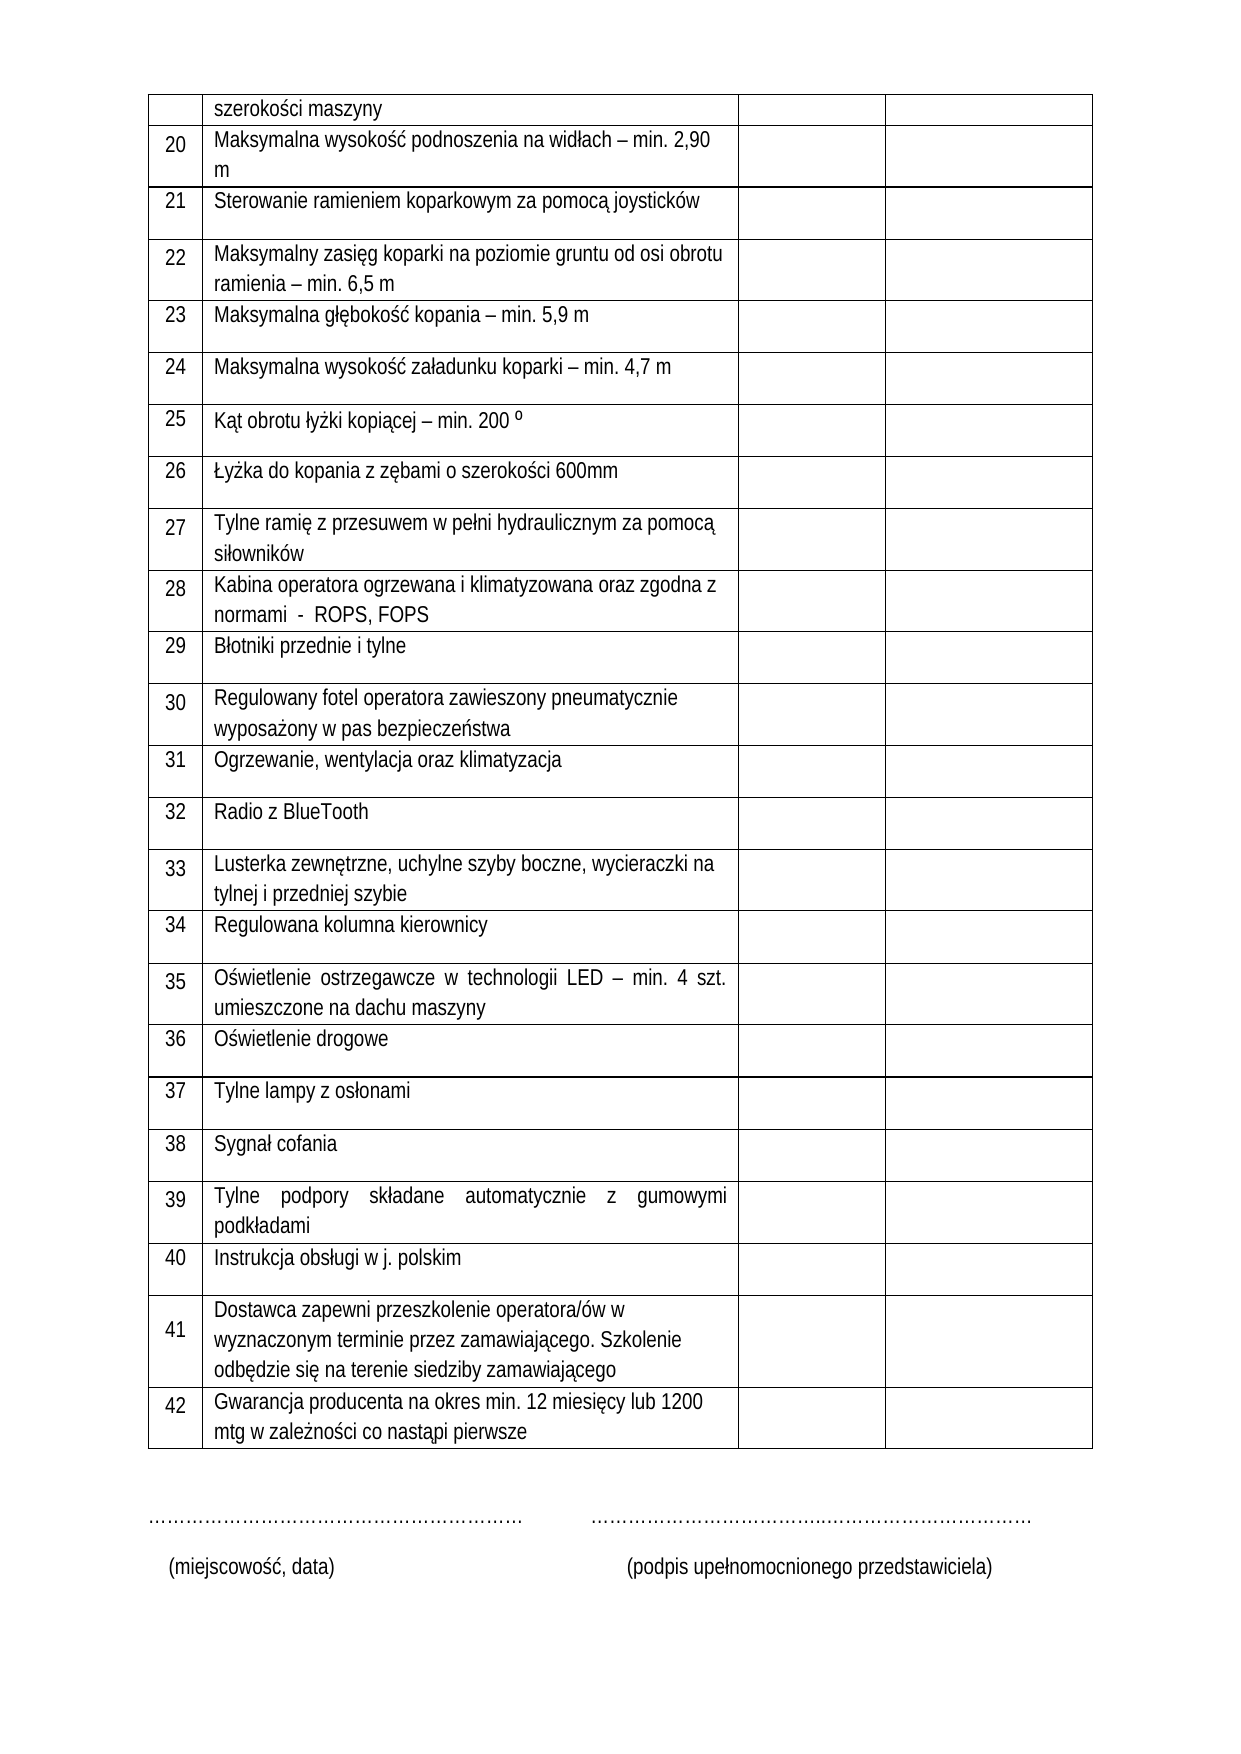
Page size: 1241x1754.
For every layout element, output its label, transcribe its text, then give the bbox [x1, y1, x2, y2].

table_cell Sygnał cofania [203, 1130, 738, 1181]
table_cell [739, 1388, 885, 1448]
table_cell Instrukcja obsługi w j. polskim [203, 1244, 738, 1294]
table_cell 39 [149, 1182, 202, 1242]
table_cell Gwarancja producenta na okres min. 12 miesięcy lub 1200 mtg w zależności co nastąpi pierwsze [203, 1388, 738, 1448]
table_cell [739, 353, 885, 404]
table_cell Maksymalny zasięg koparki na poziomie gruntu od osi obrotu ramienia – min. 6,5 m [203, 240, 738, 300]
table_cell Regulowany fotel operatora zawieszony pneumatycznie wyposażony w pas bezpieczeństwa [203, 684, 738, 745]
table_cell Tylne podpory składane automatycznie z gumowymi podkładami [203, 1182, 738, 1242]
table_cell [739, 301, 885, 352]
table_cell [886, 911, 1092, 962]
table_cell [886, 95, 1092, 125]
table_cell Kąt obrotu łyżki kopiącej – min. 200 º [203, 405, 738, 456]
table_cell Łyżka do kopania z zębami o szerokości 600mm [203, 457, 738, 508]
table_cell [886, 964, 1092, 1024]
table_cell [886, 1244, 1092, 1294]
table_cell 31 [149, 746, 202, 797]
table_cell 26 [149, 457, 202, 508]
table_cell [886, 188, 1092, 238]
table_cell [886, 301, 1092, 352]
table_cell Oświetlenie ostrzegawcze w technologii LED – min. 4 szt. umieszczone na dachu maszyny [203, 964, 738, 1024]
table_cell [739, 798, 885, 849]
table_cell [886, 571, 1092, 631]
table_cell [886, 509, 1092, 570]
table_cell [739, 457, 885, 508]
table_cell [886, 1296, 1092, 1387]
table_cell [886, 746, 1092, 797]
table_cell [886, 353, 1092, 404]
table_cell 33 [149, 850, 202, 910]
table_cell Tylne lampy z osłonami [203, 1078, 738, 1128]
table_cell [739, 509, 885, 570]
table_cell [739, 1182, 885, 1242]
table_cell Dostawca zapewni przeszkolenie operatora/ów w wyznaczonym terminie przez zamawiającego. Szkolenie odbędzie się na terenie siedziby zamawiającego [203, 1296, 738, 1387]
table_cell [886, 1182, 1092, 1242]
table_cell 32 [149, 798, 202, 849]
table_cell Oświetlenie drogowe [203, 1025, 738, 1076]
table_cell [886, 684, 1092, 745]
table_cell Lusterka zewnętrzne, uchylne szyby boczne, wycieraczki na tylnej i przedniej szybie [203, 850, 738, 910]
text (miejscowość, data) (podpis upełnomocnionego przedstawiciela) [148, 1553, 1093, 1579]
table_cell Radio z BlueTooth [203, 798, 738, 849]
table_cell 34 [149, 911, 202, 962]
table_cell [886, 457, 1092, 508]
table_cell [886, 632, 1092, 683]
table_cell 35 [149, 964, 202, 1024]
table_cell 27 [149, 509, 202, 570]
table_cell [739, 911, 885, 962]
table_cell 29 [149, 632, 202, 683]
table_cell 25 [149, 405, 202, 456]
table_cell 23 [149, 301, 202, 352]
table_cell [739, 684, 885, 745]
text …………………………………………………… ………………………………..…………………………… [148, 1502, 1093, 1528]
table_cell [886, 850, 1092, 910]
table_cell [739, 126, 885, 186]
table_cell [739, 964, 885, 1024]
table_cell Ogrzewanie, wentylacja oraz klimatyzacja [203, 746, 738, 797]
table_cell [203, 95, 738, 125]
table_cell Kabina operatora ogrzewana i klimatyzowana oraz zgodna z normami - ROPS, FOPS [203, 571, 738, 631]
table_cell 24 [149, 353, 202, 404]
table_cell Błotniki przednie i tylne [203, 632, 738, 683]
table_cell [739, 571, 885, 631]
table_cell [739, 746, 885, 797]
table_cell 38 [149, 1130, 202, 1181]
table_cell 40 [149, 1244, 202, 1294]
table_cell [886, 1078, 1092, 1128]
table_cell 30 [149, 684, 202, 745]
table_cell [739, 240, 885, 300]
table_cell 20 [149, 126, 202, 186]
table_cell [739, 850, 885, 910]
table_cell [886, 1388, 1092, 1448]
table_cell 28 [149, 571, 202, 631]
table_cell 41 [149, 1296, 202, 1387]
table_cell Maksymalna wysokość podnoszenia na widłach – min. 2,90 m [203, 126, 738, 186]
table_cell 37 [149, 1078, 202, 1128]
table_cell [739, 95, 885, 125]
table_cell Tylne ramię z przesuwem w pełni hydraulicznym za pomocą siłowników [203, 509, 738, 570]
table_cell [739, 1244, 885, 1294]
table_cell [739, 1025, 885, 1076]
table_cell [886, 1130, 1092, 1181]
table_cell 21 [149, 188, 202, 238]
table_cell 22 [149, 240, 202, 300]
table_cell [739, 1296, 885, 1387]
table_cell 36 [149, 1025, 202, 1076]
table_cell Regulowana kolumna kierownicy [203, 911, 738, 962]
table_cell [739, 1078, 885, 1128]
table_cell [739, 405, 885, 456]
table_cell [739, 632, 885, 683]
table_cell [886, 126, 1092, 186]
table_cell Maksymalna wysokość załadunku koparki – min. 4,7 m [203, 353, 738, 404]
table_cell [886, 1025, 1092, 1076]
table_cell [886, 798, 1092, 849]
table_cell [739, 1130, 885, 1181]
table_cell [739, 188, 885, 238]
table_cell 42 [149, 1388, 202, 1448]
table_cell Maksymalna głębokość kopania – min. 5,9 m [203, 301, 738, 352]
table_cell [886, 240, 1092, 300]
table_cell Sterowanie ramieniem koparkowym za pomocą joysticków [203, 188, 738, 238]
table_cell [886, 405, 1092, 456]
table_cell 19 [149, 95, 202, 125]
